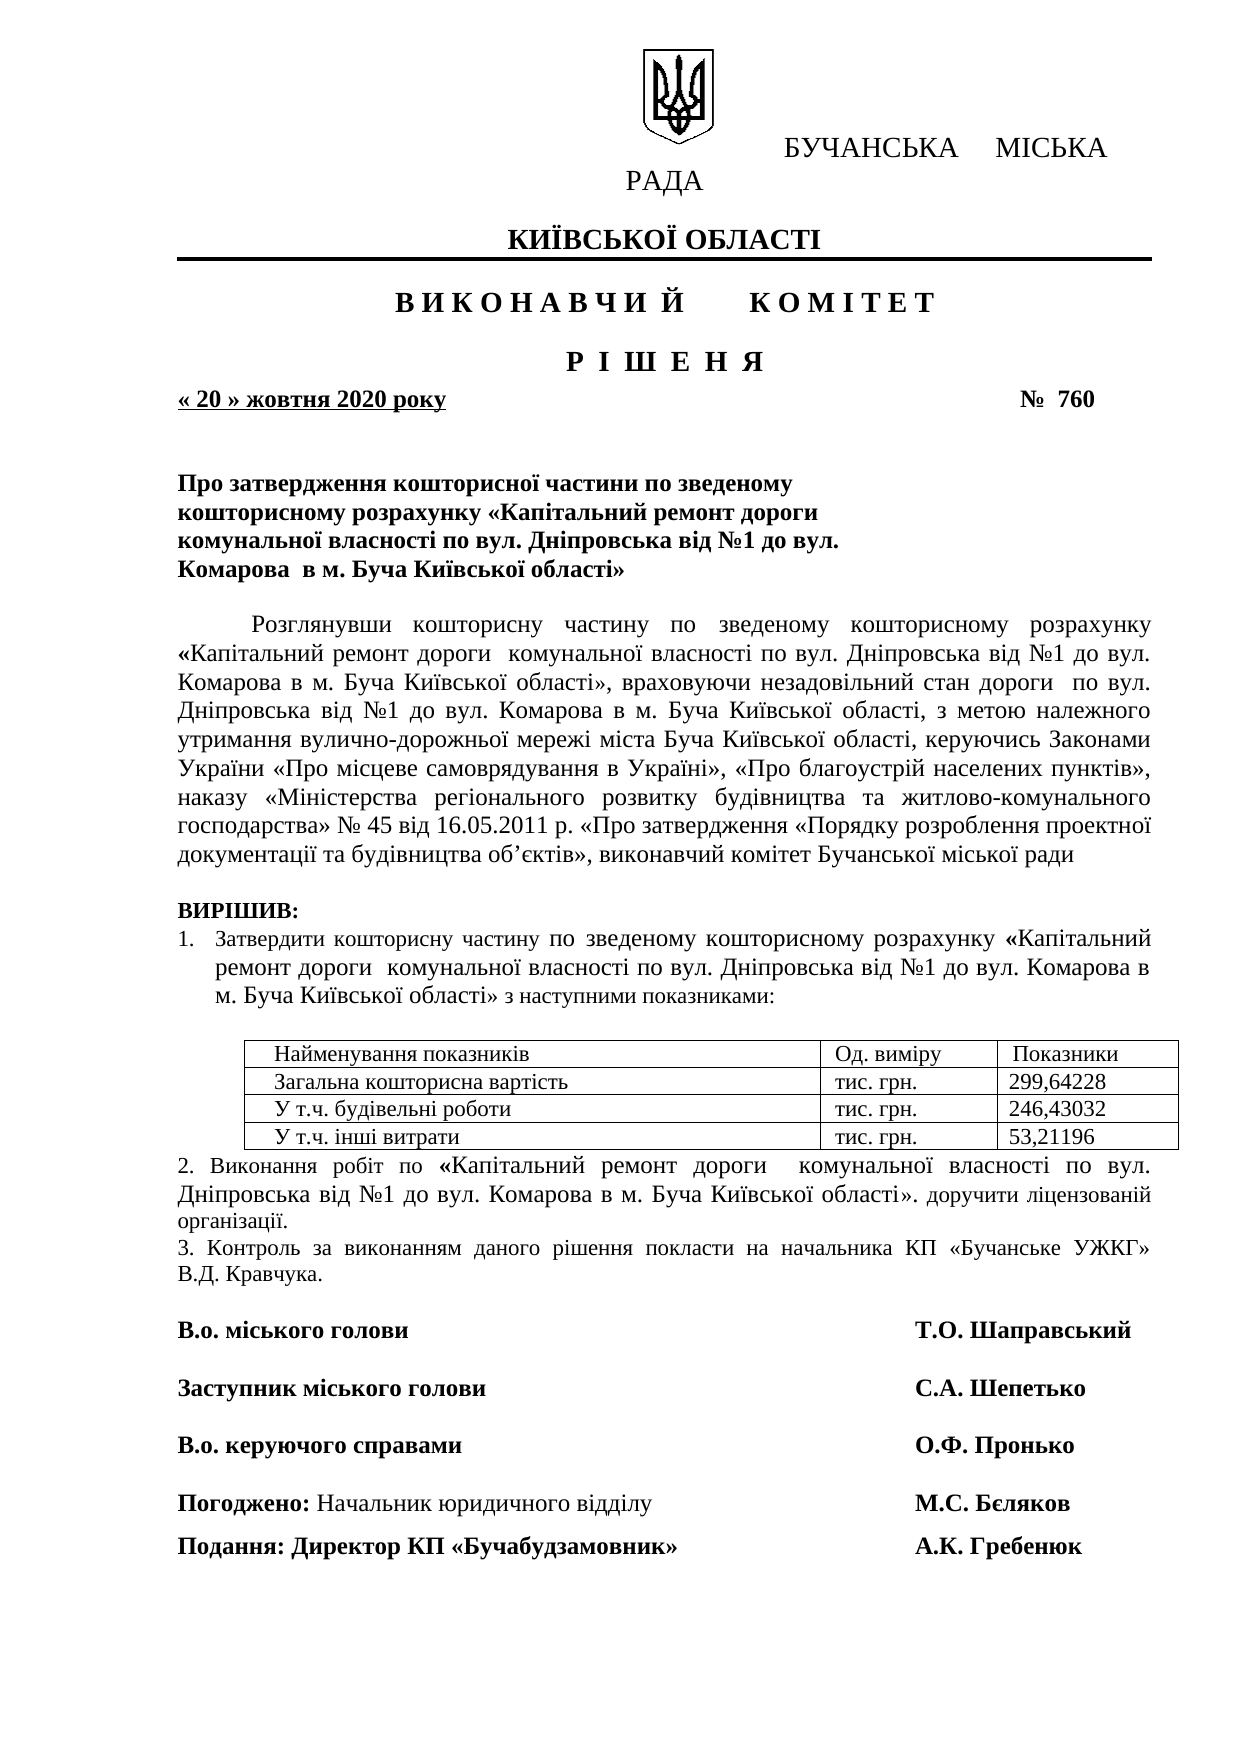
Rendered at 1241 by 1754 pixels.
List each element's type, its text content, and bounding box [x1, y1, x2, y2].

text В.о. міського голови Т.О. Шаправський [177, 1315, 1152, 1344]
text « 20 » жовтня 2020 року № 760 [177, 384, 1152, 413]
text В.о. керуючого справами О.Ф. Пронько [177, 1430, 1152, 1459]
text Заступник міського голови С.А. Шепетько [177, 1373, 1152, 1402]
text Розглянувши кошторисну частину по зведеному кошторисному розрахунку «Капітальний ремонт дороги комунальної власності по вул. Дніпровська від №1 до вул. Комарова в м. Буча Київської області», враховуючи незадовільний стан дороги по вул. Дніпровська від №1 до вул. Комарова в м. Буча Київської області, з метою належного утримання вулично-дорожньої мережі міста Буча Київської області, керуючись Законами України «Про місцеве самоврядування в Україні», «Про благоустрій населених пунктів», наказу «Міністерства регіонального розвитку будівництва та житлово-комунального господарства» № 45 від 16.05.2011 р. «Про затвердження «Порядку розроблення проектної документації та будівництва об’єктів», виконавчий комітет Бучанської міської ради [177, 609, 1152, 868]
table_cell 299,64228 [998, 1068, 1178, 1094]
subtitle КИЇВСЬКОЇ ОБЛАСТІ [177, 222, 1152, 257]
text БУЧАНСЬКА МІСЬКА РАДА [177, 130, 1152, 197]
table_cell Загальна кошторисна вартість [245, 1068, 820, 1094]
table_cell У т.ч. будівельні роботи [245, 1095, 820, 1122]
table_cell 53,21196 [998, 1123, 1178, 1149]
table_header Найменування показників [245, 1041, 820, 1067]
table_header Показники [998, 1041, 1178, 1067]
table_header Од. виміру [821, 1041, 997, 1067]
table_cell тис. грн. [821, 1123, 997, 1149]
table_cell тис. грн. [821, 1068, 997, 1094]
text 2. Виконання робіт по «Капітальний ремонт дороги комунальної власності по вул. Дніпровська від №1 до вул. Комарова в м. Буча Київської області». доручити ліцензованій організації. [177, 1150, 1152, 1234]
table_cell У т.ч. інші витрати [245, 1123, 820, 1149]
text 3. Контроль за виконанням даного рішення покласти на начальника КП «Бучанське УЖКГ» В.Д. Кравчука. [177, 1234, 1152, 1287]
list Затвердити кошторисну частину по зведеному кошторисному розрахунку «Капітальний ремонт дороги комунальної власності по вул. Дніпровська від №1 до вул. Комарова в м. Буча Київської області» з наступними показниками: [177, 923, 1152, 1009]
text Подання: Директор КП «Бучабудзамовник» А.К. Гребенюк [177, 1531, 1152, 1560]
subtitle В И К О Н А В Ч И Й К О М І Т Е Т [177, 286, 1152, 319]
table_cell 246,43032 [998, 1095, 1178, 1122]
text ВИРІШИВ: [177, 897, 1152, 923]
text Погоджено: Начальник юридичного відділу М.С. Бєляков [177, 1488, 1152, 1517]
table_cell тис. грн. [821, 1095, 997, 1122]
text Про затвердження кошторисної частини по зведеному кошторисному розрахунку «Капітальний ремонт дороги комунальної власності по вул. Дніпровська від №1 до вул. Комарова в м. Буча Київської області» [177, 468, 856, 583]
subtitle Р І Ш Е Н Я [177, 344, 1152, 378]
